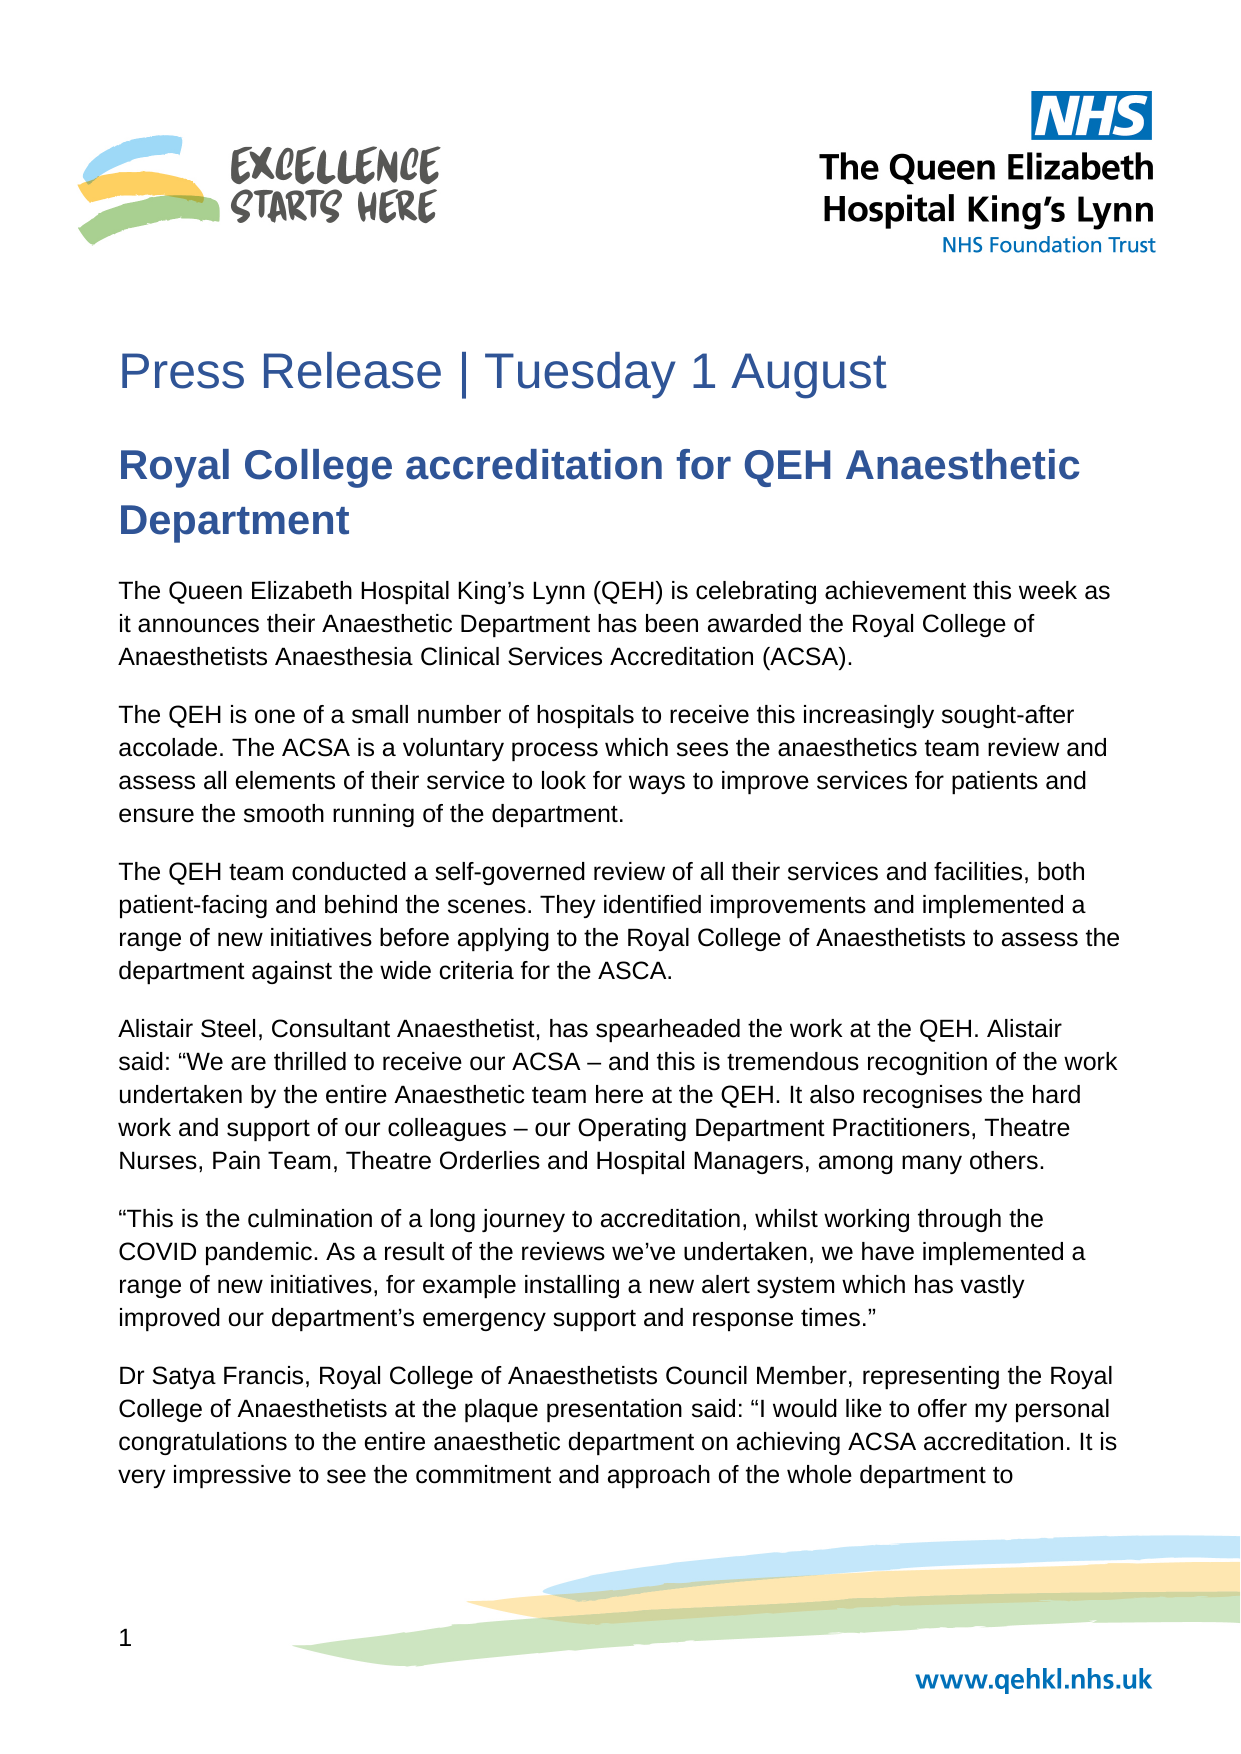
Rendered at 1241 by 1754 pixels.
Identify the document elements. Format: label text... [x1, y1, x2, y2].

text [118, 1361, 1122, 1489]
subtitle Press Release | Tuesday 1 August [118, 342, 1122, 399]
picture [0, 1, 1241, 1754]
text The QEH team conducted a self-governed review of all their services and facilities, both patient-facing and behind the scenes. They identified improvements and implemented a range of new initiatives before applying to the Royal College of Anaesthetists to assess the department against the wide criteria for the ASCA. [118, 857, 1122, 985]
text Royal College accreditation for QEH Anaesthetic Department [118, 441, 1122, 544]
text “This is the culmination of a long journey to accreditation, whilst working through the COVID pandemic. As a result of the reviews we’ve undertaken, we have implemented a range of new initiatives, for example installing a new alert system which has vastly improved our department’s emergency support and response times.” [118, 1204, 1122, 1332]
text Alistair Steel, Consultant Anaesthetist, has spearheaded the work at the QEH. Alistair said: “We are thrilled to receive our ACSA – and this is tremendous recognition of the work undertaken by the entire Anaesthetic team here at the QEH. It also recognises the hard work and support of our colleagues – our Operating Department Practitioners, Theatre Nurses, Pain Team, Theatre Orderlies and Hospital Managers, among many others. [118, 1014, 1122, 1175]
text The QEH is one of a small number of hospitals to receive this increasingly sought-after accolade. The ACSA is a voluntary process which sees the anaesthetics team review and assess all elements of their service to look for ways to improve services for patients and ensure the smooth running of the department. [118, 700, 1122, 828]
text The Queen Elizabeth Hospital King’s Lynn (QEH) is celebrating achievement this week as it announces their Anaesthetic Department has been awarded the Royal College of Anaesthetists Anaesthesia Clinical Services Accreditation (ACSA). [118, 576, 1122, 671]
